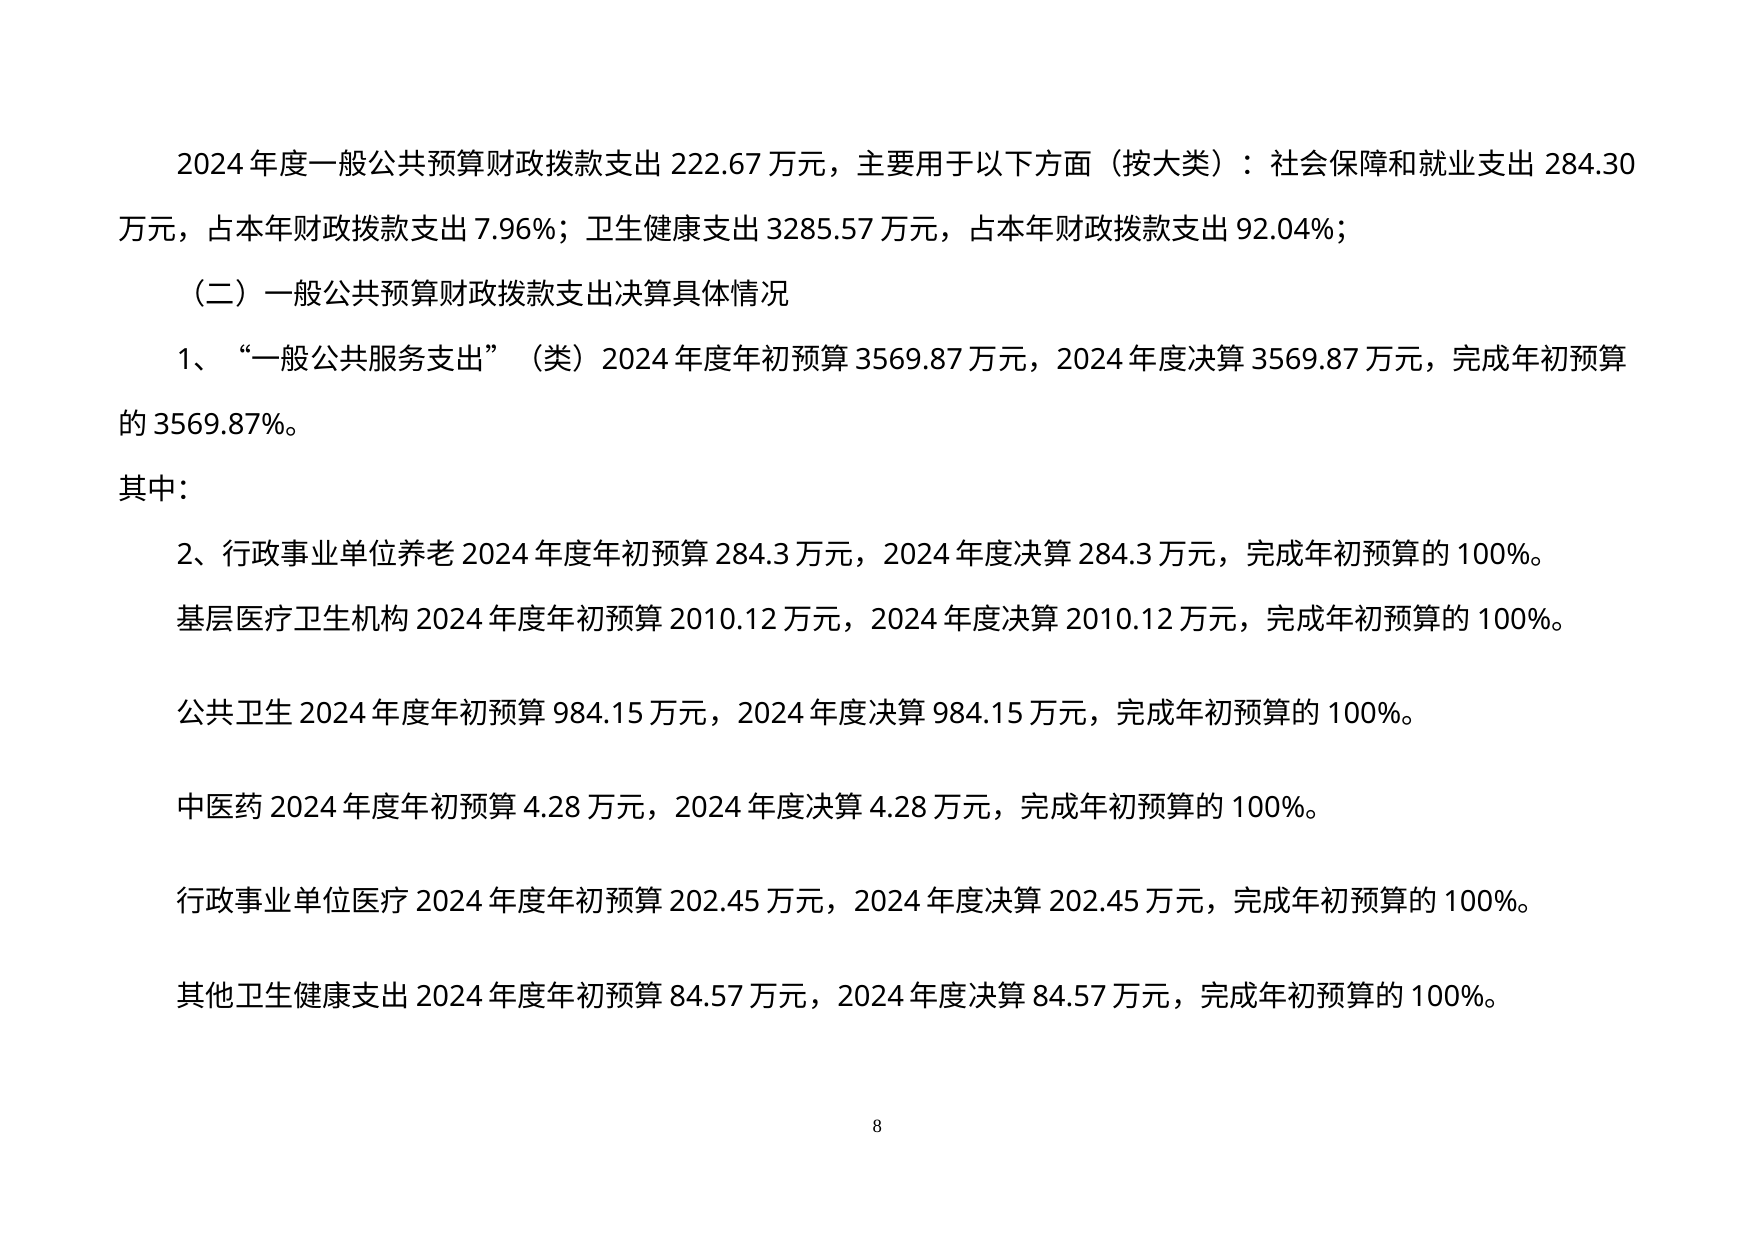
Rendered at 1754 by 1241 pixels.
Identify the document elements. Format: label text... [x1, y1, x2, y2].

text 其中： [118, 454, 1636, 519]
text 其他卫生健康支出2024年度年初预算84.57万元，2024年度决算84.57万元，完成年初预算的100%。 [118, 961, 1636, 1026]
text 1、“一般公共服务支出”（类）2024年度年初预算3569.87万元，2024年度决算3569.87万元，完成年初预算的3569.87%。 [118, 324, 1636, 454]
subtitle 公共卫生2024年度年初预算984.15万元，2024年度决算984.15万元，完成年初预算的100%。 [118, 678, 1636, 743]
text 基层医疗卫生机构2024年度年初预算2010.12万元，2024年度决算2010.12万元，完成年初预算的100%。 [118, 584, 1636, 649]
text （二）一般公共预算财政拨款支出决算具体情况 [118, 259, 1636, 324]
text 2、行政事业单位养老2024年度年初预算284.3万元，2024年度决算284.3万元，完成年初预算的100%。 [118, 519, 1636, 584]
subtitle 行政事业单位医疗2024年度年初预算202.45万元，2024年度决算202.45万元，完成年初预算的100%。 [176, 867, 1636, 932]
text 2024年度一般公共预算财政拨款支出222.67万元，主要用于以下方面（按大类）：社会保障和就业支出284.30万元，占本年财政拨款支出7.96%；卫生健康支出3285.57万元，占本年财政拨款支出92.04%； [118, 129, 1636, 259]
subtitle 中医药2024年度年初预算4.28万元，2024年度决算4.28万元，完成年初预算的100%。 [176, 772, 1636, 837]
